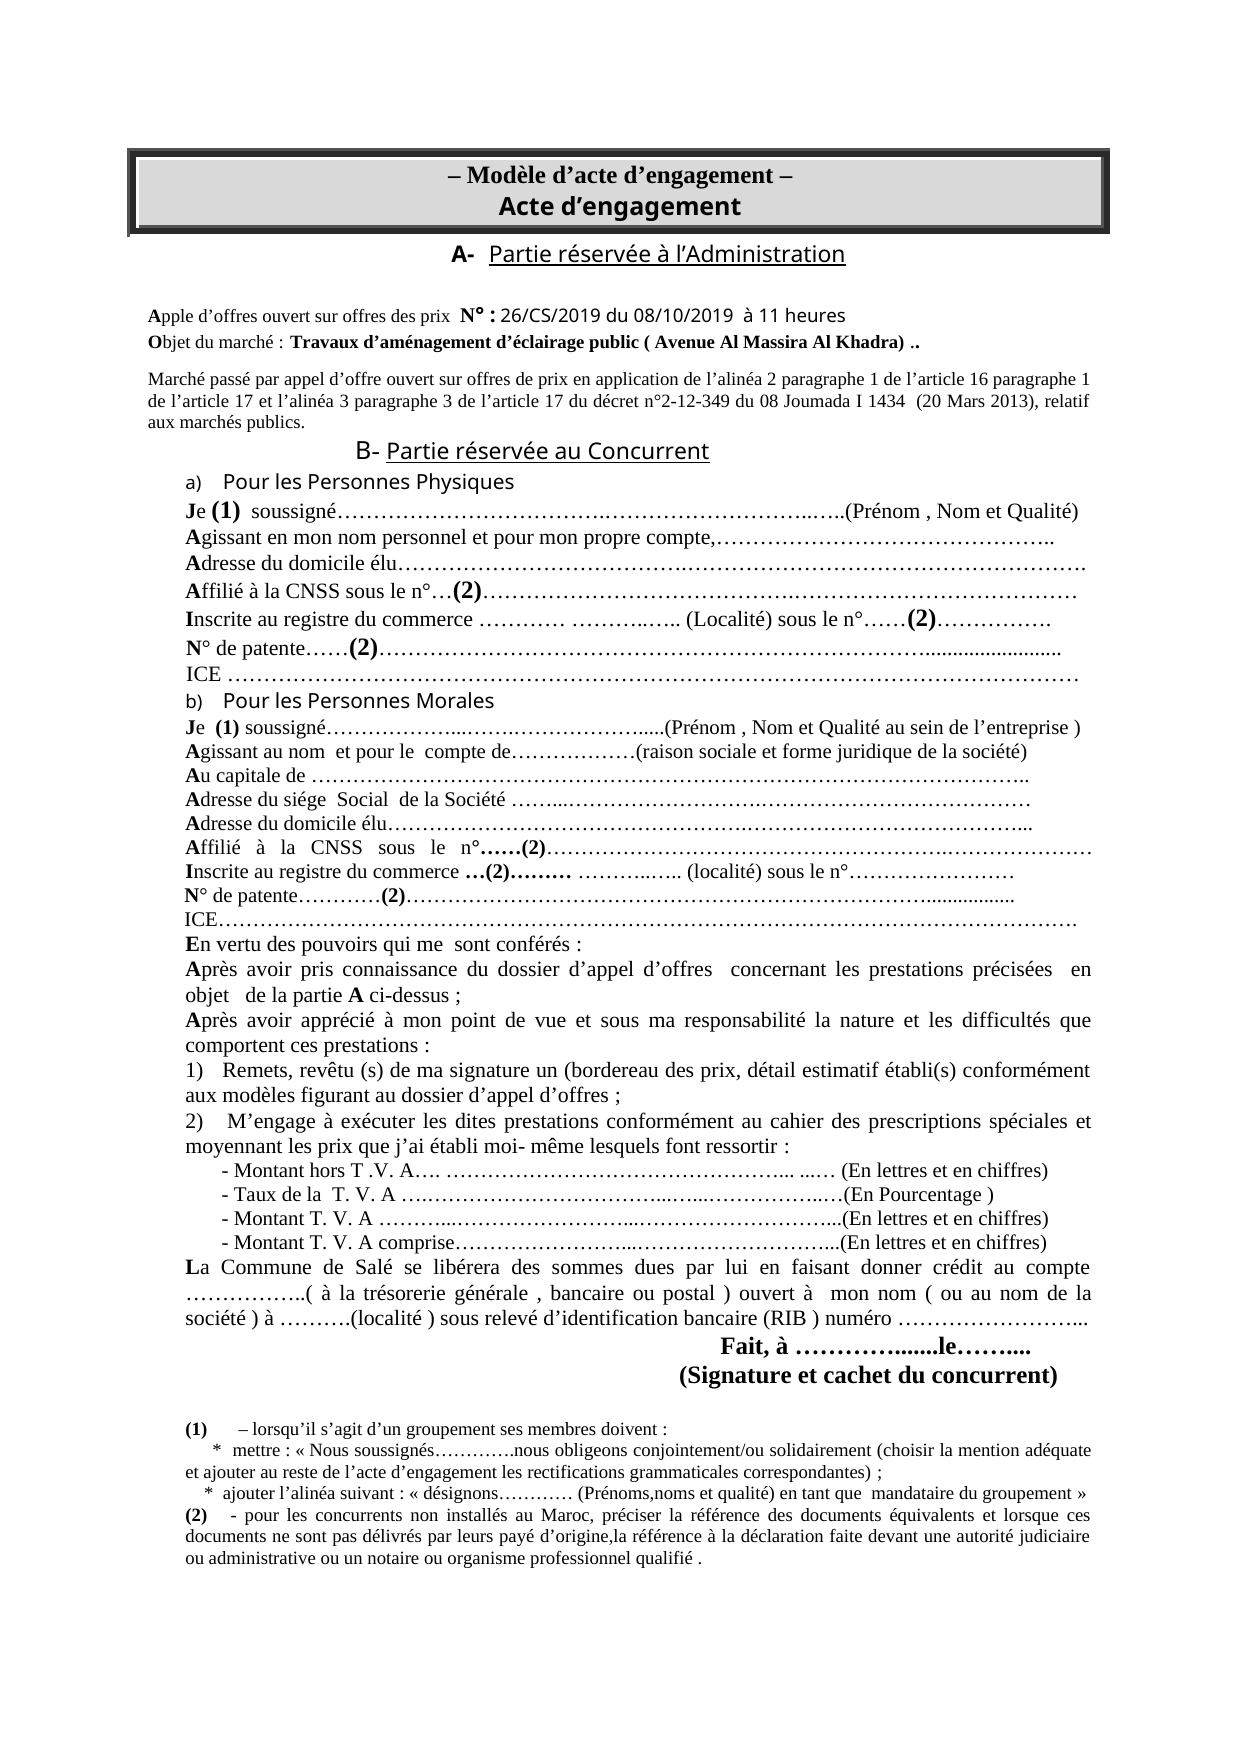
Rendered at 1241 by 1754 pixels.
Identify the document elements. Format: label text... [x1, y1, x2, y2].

text N° de patente…………(2)…………………………………………………………………................. [148, 883, 1093, 907]
text - Montant hors T .V. A…. …………………………………………... ...… (En lettres et en chiffres) [185, 1158, 1093, 1182]
text Au capitale de ………………………………………………………………………………………….. [185, 763, 1093, 787]
text Agissant en mon nom personnel et pour mon propre compte,……………………………………….. [185, 524, 1093, 549]
text Affilié à sous le n°……(2)………………………………………………….………………… Inscrite au registre du commerce …(2)……… ………..….. (localité) sous le n°…………………… [185, 835, 1093, 883]
text - Taux de A ….……………………………...…...……………..…(En Pourcentage ) [185, 1182, 1093, 1206]
text B- Partie réservée au Concurrent [154, 433, 1093, 467]
text N° de patente……(2)…………………………………………………………………......................... [148, 632, 1093, 661]
text 2) M’engage à exécuter les dites prestations conformément au cahier des prescriptions spéciales et moyennant les prix que j’ai établi moi- même lesquels font ressortir : [185, 1108, 1093, 1158]
text Je (1) soussigné……………………………….………………………..…..(Prénom , Nom et Qualité) [185, 496, 1093, 524]
text En vertu des pouvoirs qui me sont conférés : [185, 931, 1093, 956]
list Pour les Personnes Physiques [185, 467, 1093, 496]
text Affilié à sous le n°…(2)…………………………………….………………………………… [185, 575, 1093, 603]
text Adresse du domicile élu………………………………….………………………………………………. [185, 549, 1093, 575]
text ICE……………………………………………………………………………………………………………. [148, 907, 1093, 931]
list Partie réservée à l’Administration [204, 237, 1093, 269]
text – Modèle d’acte d’engagement – [139, 160, 1101, 176]
text (Signature et cachet du concurrent) [148, 1360, 1093, 1389]
text Adresse du siége Social de ……...……………………….………………………………… [185, 787, 1093, 811]
text - Montant T. V. A ………...……………………...………………………...(En lettres et en chiffres) [185, 1206, 1093, 1230]
text Adresse du domicile élu…………………………………………….…………………………………... [185, 811, 1093, 835]
text ICE ……………………………………………………………………………………………………… [148, 661, 1093, 686]
text Agissant au nom et pour le compte de………………(raison sociale et forme juridique de la société) [185, 739, 1093, 763]
text (2) - pour les concurrents non installés au Maroc, préciser la référence des documents équivalents et lorsque ces documents ne sont pas délivrés par leurs payé d’origine,la référence à la déclaration faite devant une autorité judiciaire ou administrative ou un notaire ou organisme professionnel qualifié . [185, 1504, 1093, 1568]
list – lorsqu’il s’agit d’un groupement ses membres doivent : [185, 1417, 1093, 1439]
text Objet du marché : Travaux d’aménagement d’éclairage public ( Avenue Al Massira Al Khadra) .. [148, 328, 1093, 354]
text Après avoir pris connaissance du dossier d’appel d’offres concernant les prestations précisées en objet de la partie A ci-dessus ; [185, 956, 1093, 1007]
list Pour les Personnes Morales [185, 686, 1093, 714]
text Marché passé par appel d’offre ouvert sur offres de prix en application de l’alinéa 2 paragraphe 1 de l’article 16 paragraphe 1 de l’article 17 et l’alinéa 3 paragraphe 3 de l’article 17 du décret n°2-12-349 du 08 Joumada I 1434 (20 Mars 2013), relatif aux marchés publics. [148, 368, 1093, 433]
text La Commune de Salé se libérera des sommes dues par lui en faisant donner crédit au compte ……………..( à la trésorerie générale , bancaire ou postal ) ouvert à mon nom ( ou au nom de la société ) à ……….(localité ) sous relevé d’identification bancaire (RIB ) numéro ……………………... [185, 1254, 1093, 1331]
text Inscrite au registre du commerce ………… ………..….. (Localité) sous le n°……(2)……………. [185, 603, 1093, 632]
text Fait, à ………….......le…….... [628, 1331, 1093, 1360]
text * mettre : « Nous soussignés………….nous obligeons conjointement/ou solidairement (choisir la mention adéquate et ajouter au reste de l’acte d’engagement les rectifications grammaticales correspondantes) ; [185, 1439, 1093, 1482]
text - Montant T. V. A comprise……………………...………………………...(En lettres et en chiffres) [185, 1230, 1093, 1254]
text Apple d’offres ouvert sur offres des prix N° : 26/CS/2019 du 08/10/2019 à 11 heures [148, 300, 1093, 328]
text Je (1) soussigné………………...…….……………….....(Prénom , Nom et Qualité au sein de l’entreprise ) [185, 714, 1093, 739]
text 1) Remets, revêtu (s) de ma signature un (bordereau des prix, détail estimatif établi(s) conformément aux modèles figurant au dossier d’appel d’offres ; [185, 1057, 1093, 1108]
text * ajouter l’alinéa suivant : « désignons………… (Prénoms,noms et qualité) en tant que mandataire du groupement » [185, 1482, 1093, 1504]
text Après avoir apprécié à mon point de vue et sous ma responsabilité la nature et les difficultés que comportent ces prestations : [185, 1007, 1093, 1057]
text Acte d’engagement [139, 176, 1101, 225]
